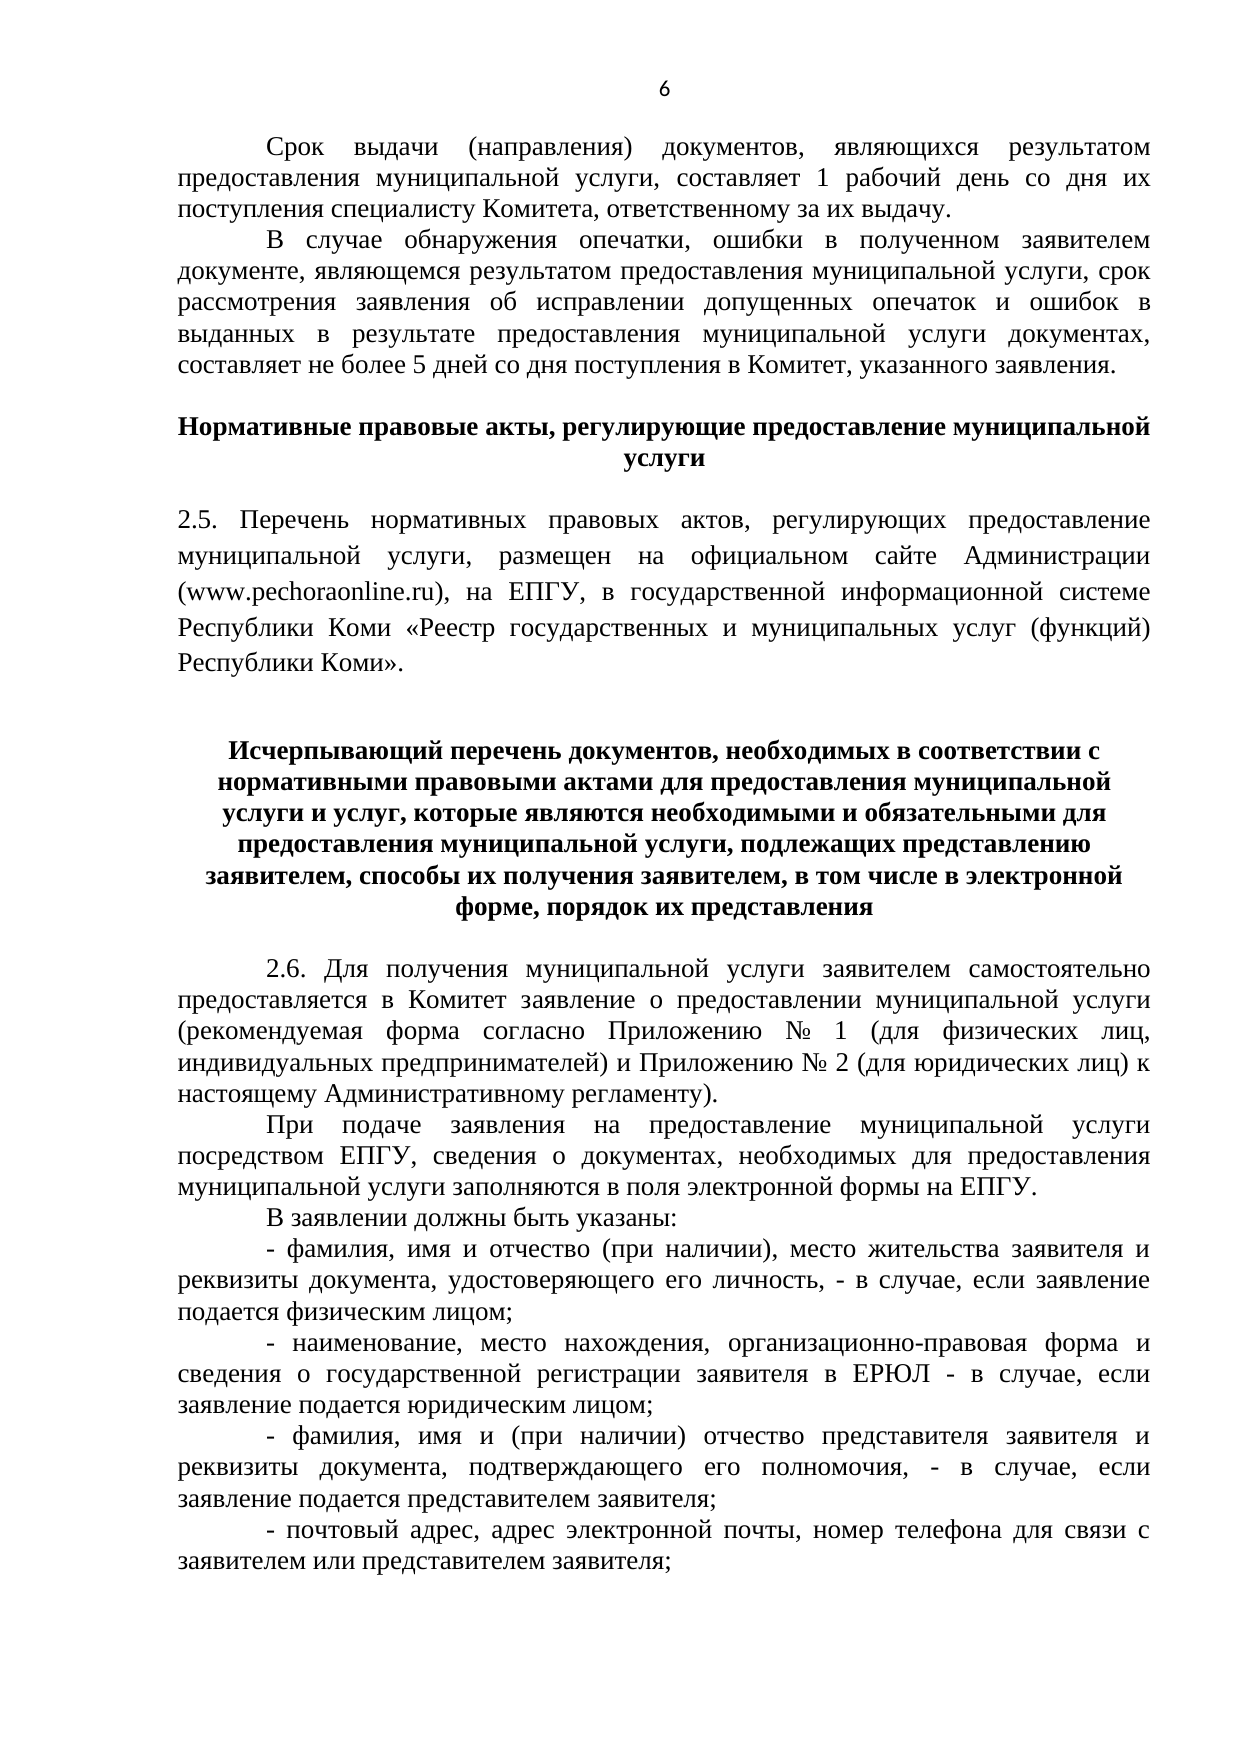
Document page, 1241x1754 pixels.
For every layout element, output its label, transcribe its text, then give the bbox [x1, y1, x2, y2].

text Срок выдачи (направления) документов, являющихся результатом предоставления муниципальной услуги, составляет 1 рабочий день со дня их поступления специалисту Комитета, ответственному за их выдачу. [177, 130, 1152, 223]
text В заявлении должны быть указаны: [177, 1201, 1152, 1232]
text - фамилия, имя и отчество (при наличии), место жительства заявителя и реквизиты документа, удостоверяющего его личность, - в случае, если заявление подается физическим лицом; [177, 1232, 1152, 1326]
text - фамилия, имя и (при наличии) отчество представителя заявителя и реквизиты документа, подтверждающего его полномочия, - в случае, если заявление подается представителем заявителя; [177, 1419, 1152, 1513]
text Нормативные правовые акты, регулирующие предоставление муниципальной услуги [177, 410, 1152, 472]
text - наименование, место нахождения, организационно-правовая форма и сведения о государственной регистрации заявителя в ЕРЮЛ - в случае, если заявление подается юридическим лицом; [177, 1326, 1152, 1419]
text - почтовый адрес, адрес электронной почты, номер телефона для связи с заявителем или представителем заявителя; [177, 1513, 1152, 1575]
text 2.5. Перечень нормативных правовых актов, регулирующих предоставление муниципальной услуги, размещен на официальном сайте Администрации (www.pechoraonline.ru), на ЕПГУ, в государственной информационной системе Республики Коми «Реестр государственных и муниципальных услуг (функций) Республики Коми». [177, 503, 1152, 678]
text В случае обнаружения опечатки, ошибки в полученном заявителем документе, являющемся результатом предоставления муниципальной услуги, срок рассмотрения заявления об исправлении допущенных опечаток и ошибок в выданных в результате предоставления муниципальной услуги документах, составляет не более 5 дней со дня поступления в Комитет, указанного заявления. [177, 223, 1152, 379]
text 2.6. Для получения муниципальной услуги заявителем самостоятельно предоставляется в Комитет заявление о предоставлении муниципальной услуги (рекомендуемая форма согласно Приложению № 1 (для физических лиц, индивидуальных предпринимателей) и Приложению № 2 (для юридических лиц) к настоящему Административному регламенту). [177, 952, 1152, 1108]
text Исчерпывающий перечень документов, необходимых в соответствии с нормативными правовыми актами для предоставления муниципальной услуги и услуг, которые являются необходимыми и обязательными для предоставления муниципальной услуги, подлежащих представлению заявителем, способы их получения заявителем, в том числе в электронной форме, порядок их представления [177, 734, 1152, 921]
text При подаче заявления на предоставление муниципальной услуги посредством ЕПГУ, сведения о документах, необходимых для предоставления муниципальной услуги заполняются в поля электронной формы на ЕПГУ. [177, 1108, 1152, 1201]
